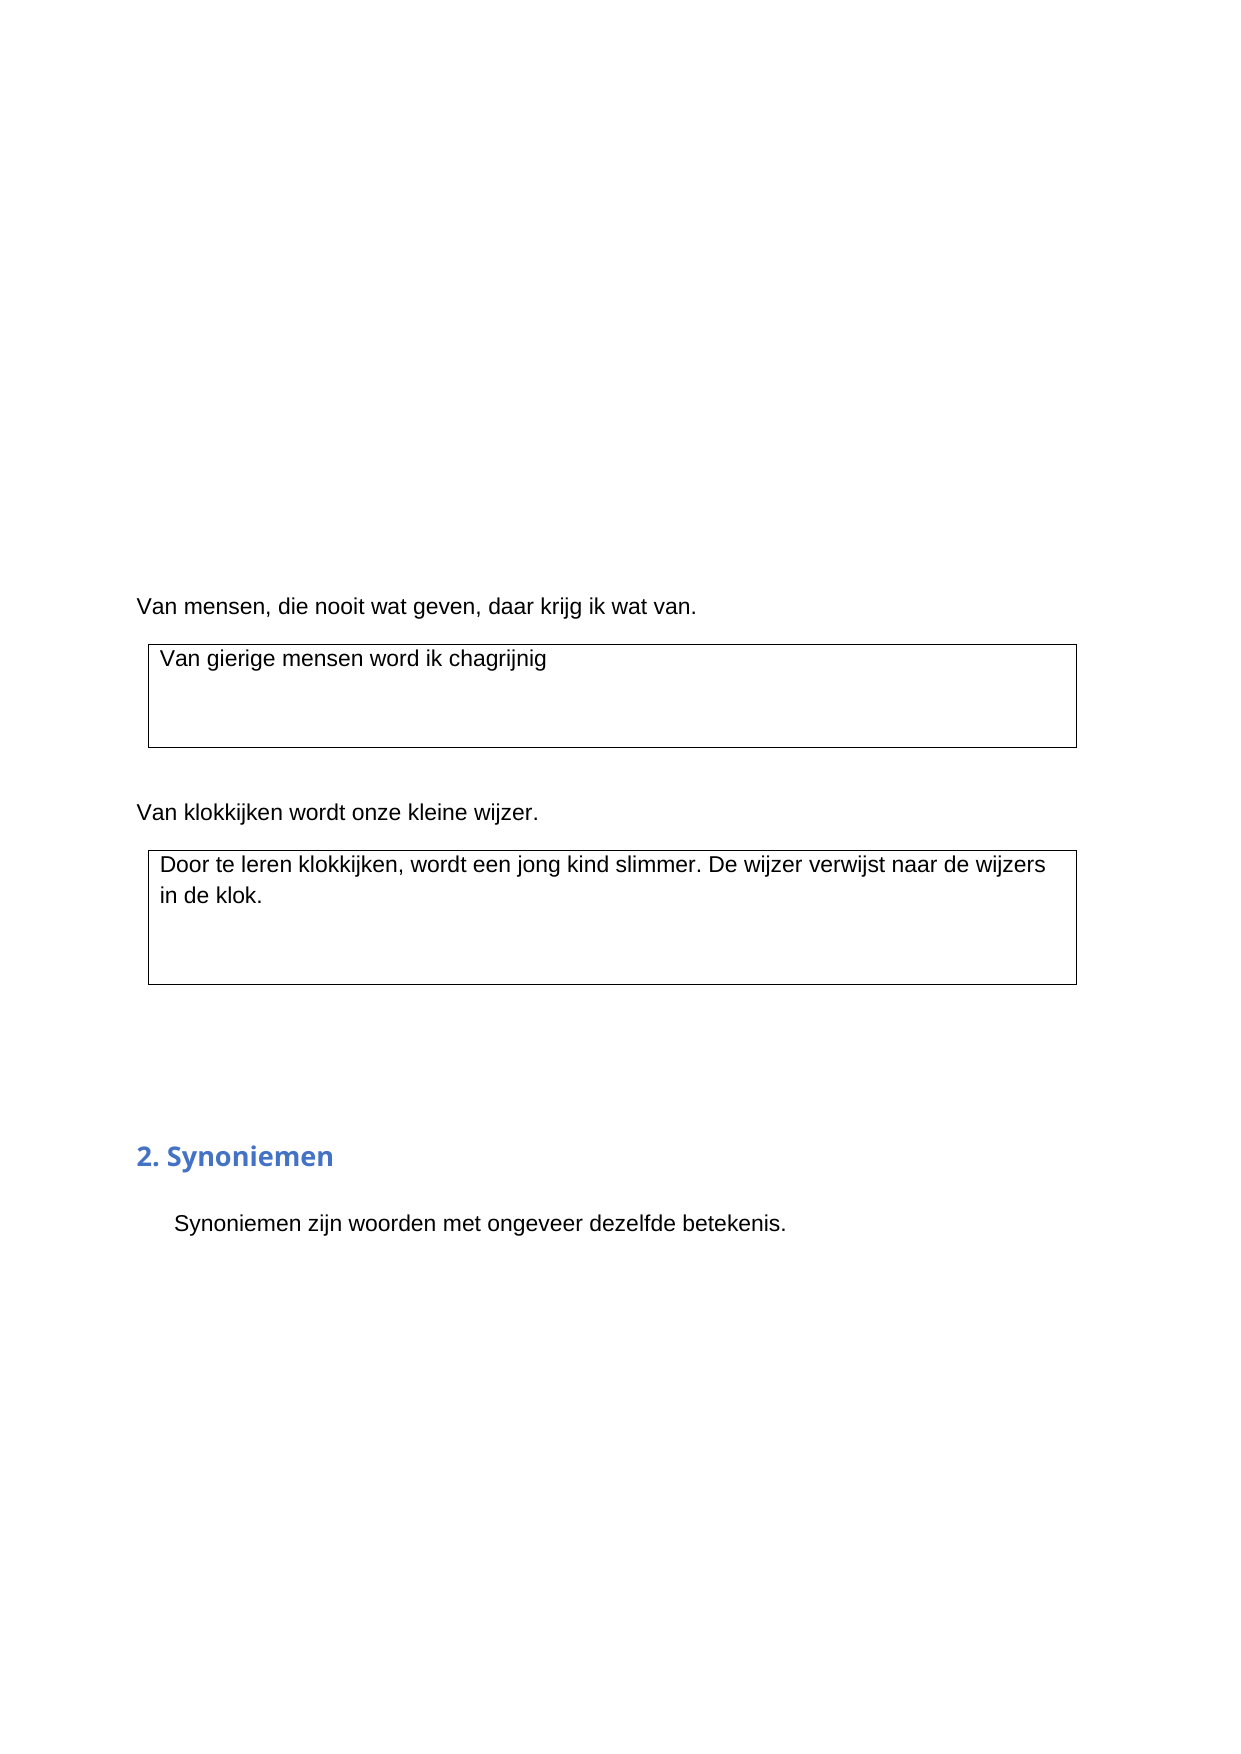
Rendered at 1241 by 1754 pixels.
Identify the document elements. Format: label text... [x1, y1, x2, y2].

text Van mensen, die nooit wat geven, daar krijg ik wat van. [136, 563, 1088, 619]
subtitle 2. Synoniemen [136, 1138, 1088, 1175]
table_header Door te leren klokkijken, wordt een jong kind slimmer. De wijzer verwijst naar de wijzers in de klok. [149, 851, 1076, 984]
table_header Van gierige mensen word ik chagrijnig [149, 645, 1076, 747]
text Van klokkijken wordt onze kleine wijzer. [136, 799, 1088, 826]
text Synoniemen zijn woorden met ongeveer dezelfde betekenis. [174, 1209, 1088, 1236]
